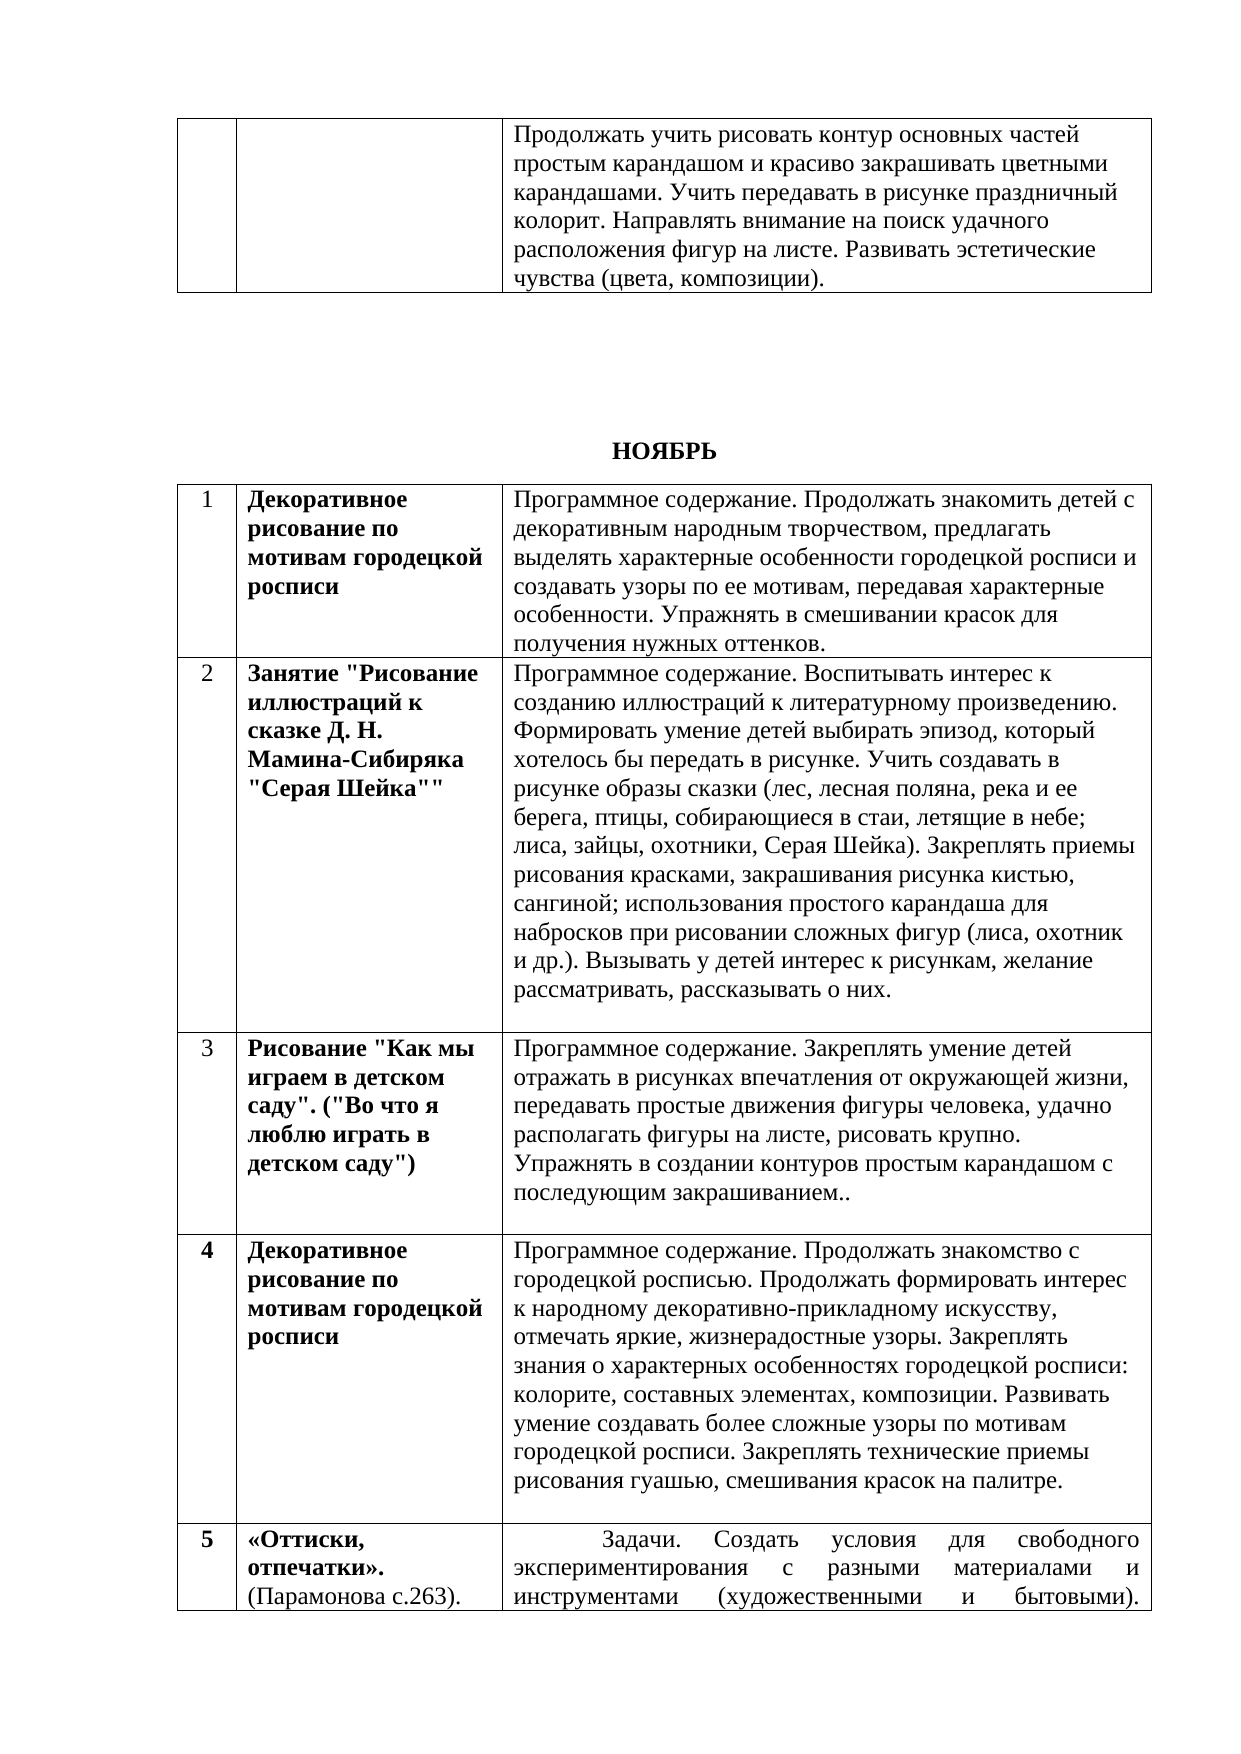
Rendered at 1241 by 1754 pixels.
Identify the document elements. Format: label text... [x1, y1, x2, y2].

table_cell Занятие "Рисование иллюстраций к сказке Д. Н. Мамина-Сибиряка "Серая Шейка"" [237, 658, 502, 1032]
table_cell Программное содержание. Воспитывать интерес к созданию иллюстраций к литературному произведению. Формировать умение детей выбирать эпизод, который хотелось бы передать в рисунке. Учить создавать в рисунке образы сказки (лес, лесная поляна, река и ее берега, птицы, собирающиеся в стаи, летящие в небе; лиса, зайцы, охотники, Серая Шейка). Закреплять приемы рисования красками, закрашивания рисунка кистью, сангиной; использования простого карандаша для набросков при рисовании сложных фигур (лиса, охотник и др.). Вызывать у детей интерес к рисункам, желание рассматривать, рассказывать о них. [503, 658, 1151, 1032]
table_cell Декоративное рисование по мотивам городецкой росписи [237, 1235, 502, 1523]
table_cell Программное содержание. Продолжать знакомство с городецкой росписью. Продолжать формировать интерес к народному декоративно-прикладному искусству, отмечать яркие, жизнерадостные узоры. Закреплять знания о характерных особенностях городецкой росписи: колорите, составных элементах, композиции. Развивать умение создавать более сложные узоры по мотивам городецкой росписи. Закреплять технические приемы рисования гуашью, смешивания красок на палитре. [503, 1235, 1151, 1523]
text НОЯБРЬ [177, 436, 1152, 464]
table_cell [237, 119, 502, 292]
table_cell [503, 119, 1151, 292]
table_header Декоративное рисование по мотивам городецкой росписи [237, 485, 502, 657]
table_header 1 [178, 485, 236, 657]
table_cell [503, 1524, 1151, 1610]
table_cell Программное содержание. Закреплять умение детей отражать в рисунках впечатления от окружающей жизни, передавать простые движения фигуры человека, удачно располагать фигуры на листе, рисовать крупно. Упражнять в создании контуров простым карандашом с последующим закрашиванием.. [503, 1033, 1151, 1234]
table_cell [237, 1524, 502, 1610]
table_cell 3 [178, 1033, 236, 1234]
table_cell 5 [178, 1524, 236, 1610]
table_cell Рисование "Как мы играем в детском саду". ("Во что я люблю играть в детском саду") [237, 1033, 502, 1234]
table_cell 8 [178, 119, 236, 292]
table_cell 2 [178, 658, 236, 1032]
table_cell 4 [178, 1235, 236, 1523]
table_header Программное содержание. Продолжать знакомить детей с декоративным народным творчеством, предлагать выделять характерные особенности городецкой росписи и создавать узоры по ее мотивам, передавая характерные особенности. Упражнять в смешивании красок для получения нужных оттенков. [503, 485, 1151, 657]
